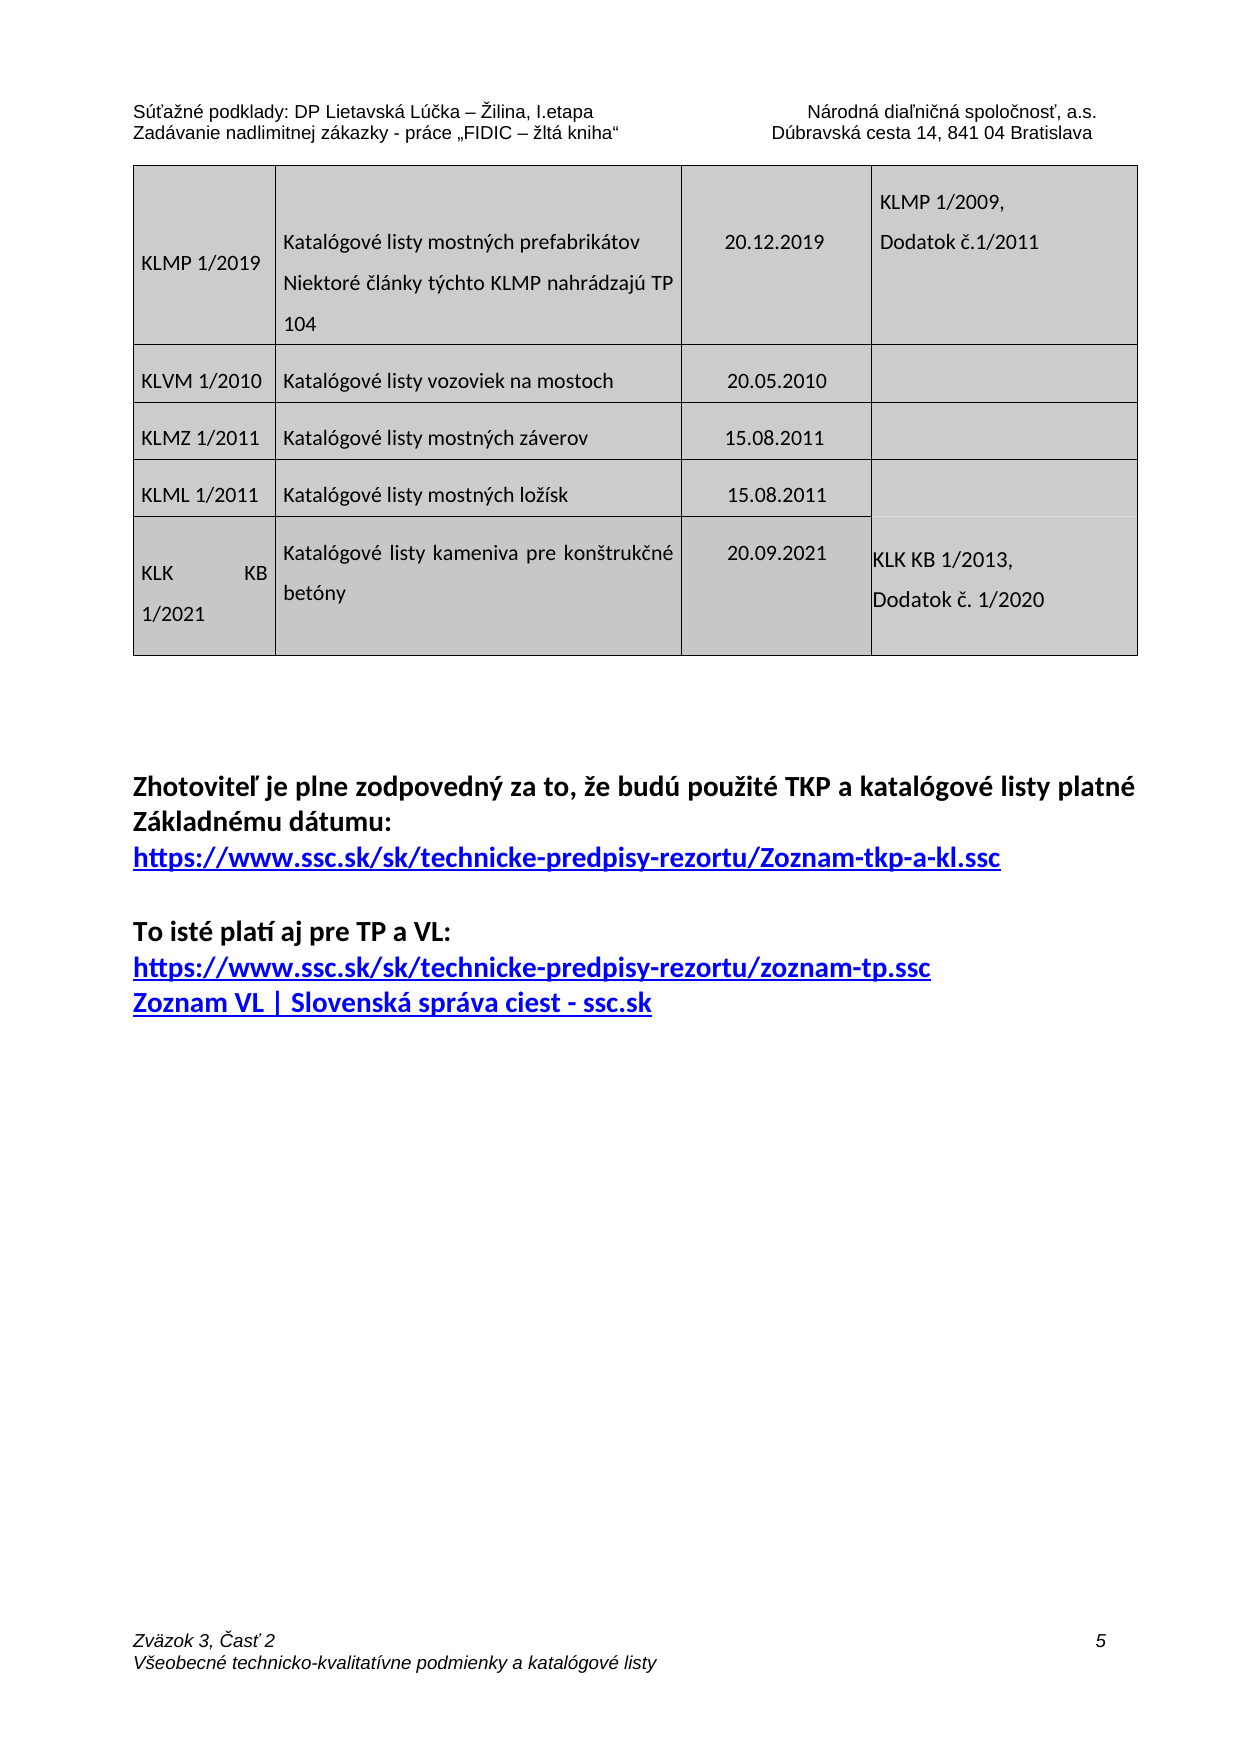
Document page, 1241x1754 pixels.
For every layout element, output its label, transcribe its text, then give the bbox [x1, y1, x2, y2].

table_cell Katalógové listy vozoviek na mostoch [276, 345, 681, 402]
table_cell KLMP 1/2009, Dodatok č.1/2011 [872, 166, 1137, 344]
text https://www.ssc.sk/sk/technicke-predpisy-rezortu/zoznam-tp.ssc [133, 949, 1137, 984]
text To isté platí aj pre TP a VL: [133, 913, 1137, 949]
table_cell 15.08.2011 [682, 460, 871, 516]
table_cell Katalógové listy mostných záverov [276, 403, 681, 459]
table_cell Katalógové listy kameniva pre konštrukčné betóny [276, 517, 681, 655]
table_cell KLML 1/2011 [134, 460, 275, 516]
table_cell Katalógové listy mostných ložísk [276, 460, 681, 516]
table_cell 20.12.2019 [682, 166, 871, 344]
text Zoznam VL | Slovenská správa ciest - ssc.sk [133, 984, 1137, 1020]
text https://www.ssc.sk/sk/technicke-predpisy-rezortu/Zoznam-tkp-a-kl.ssc [133, 839, 1137, 875]
table_cell 20.09.2021 [682, 517, 871, 655]
table_cell KLMP 1/2019 [134, 166, 275, 344]
table_cell [872, 345, 1137, 402]
table_cell 20.05.2010 [682, 345, 871, 402]
table_cell KLVM 1/2010 [134, 345, 275, 402]
table_cell KLMZ 1/2011 [134, 403, 275, 459]
table_cell 15.08.2011 [682, 403, 871, 459]
table_cell [872, 403, 1137, 459]
table_cell [872, 460, 1137, 516]
table_cell KLK KB 1/2021 [134, 517, 275, 655]
table_cell Katalógové listy mostných prefabrikátov Niektoré články týchto KLMP nahrádzajú TP 104 [276, 166, 681, 344]
text Zhotoviteľ je plne zodpovedný za to, že budú použité TKP a katalógové listy platné Základnému dátumu: [133, 768, 1137, 839]
table_cell KLK KB 1/2013, Dodatok č. 1/2020 [872, 517, 1137, 655]
